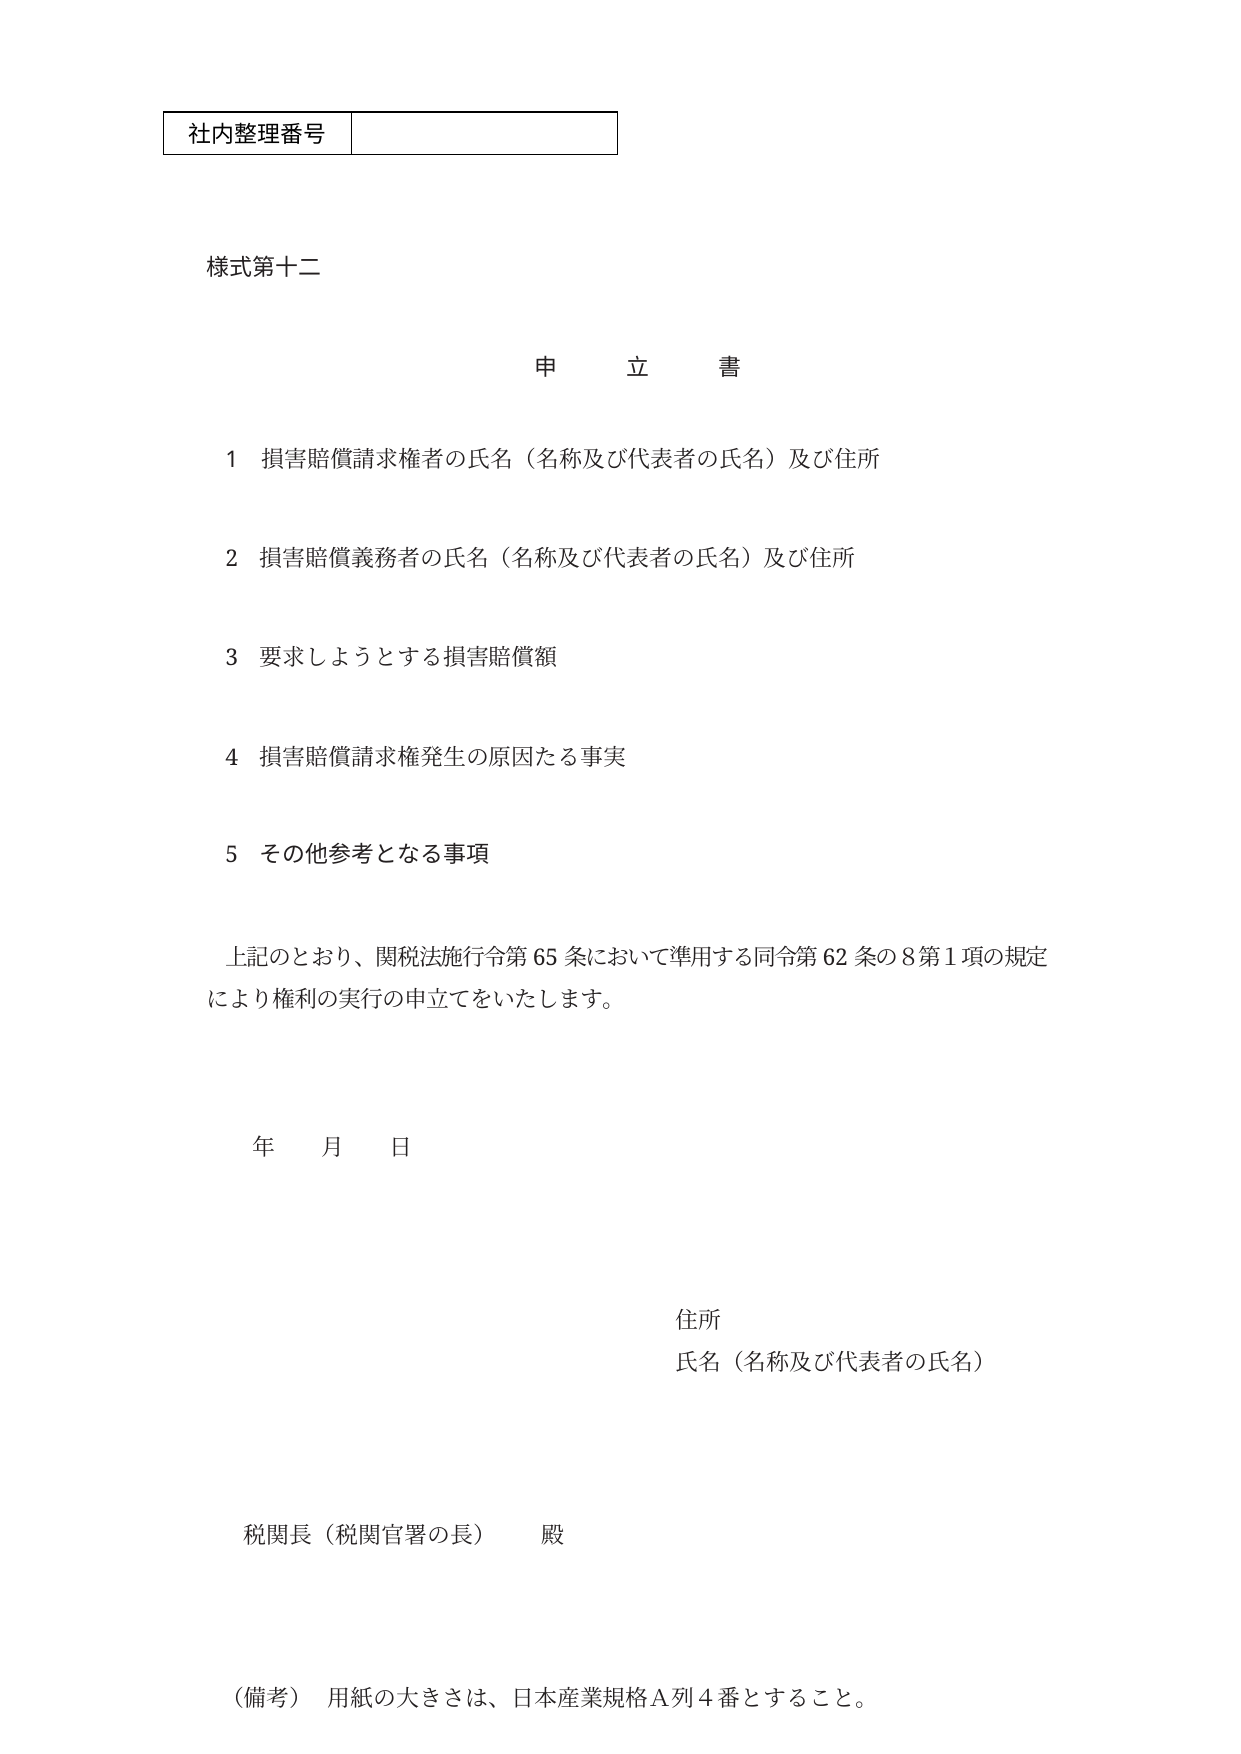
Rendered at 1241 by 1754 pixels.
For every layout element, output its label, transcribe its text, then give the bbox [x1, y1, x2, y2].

table_header 社内整理番号 [164, 113, 351, 154]
list 損害賠償請求権者の氏名（名称及び代表者の氏名）及び住所 [225, 441, 1082, 474]
text 住所 [314, 1303, 1082, 1336]
text 年 月 日 [252, 1129, 1082, 1162]
list 損害賠償請求権発生の原因たる事実 [225, 739, 1082, 772]
list 要求しようとする損害賠償額 [225, 639, 1082, 672]
text 様式第十二 [206, 250, 1082, 282]
table_header [352, 113, 617, 154]
list 損害賠償義務者の氏名（名称及び代表者の氏名）及び住所 [225, 540, 1082, 573]
text 氏名（名称及び代表者の氏名） [675, 1344, 1082, 1377]
text 税関長（税関官署の長） 殿 [244, 1517, 1082, 1550]
text 申 立 書 [193, 351, 1082, 382]
text （備考） 用紙の大きさは、日本産業規格Ａ列４番とすること。 [175, 1680, 1082, 1713]
text 上記のとおり、関税法施行令第 65 条において準用する同令第 62 条の８第１項の規定により権利の実行の申立てをいたします。 [206, 938, 1070, 1014]
list その他参考となる事項 [225, 838, 1082, 869]
